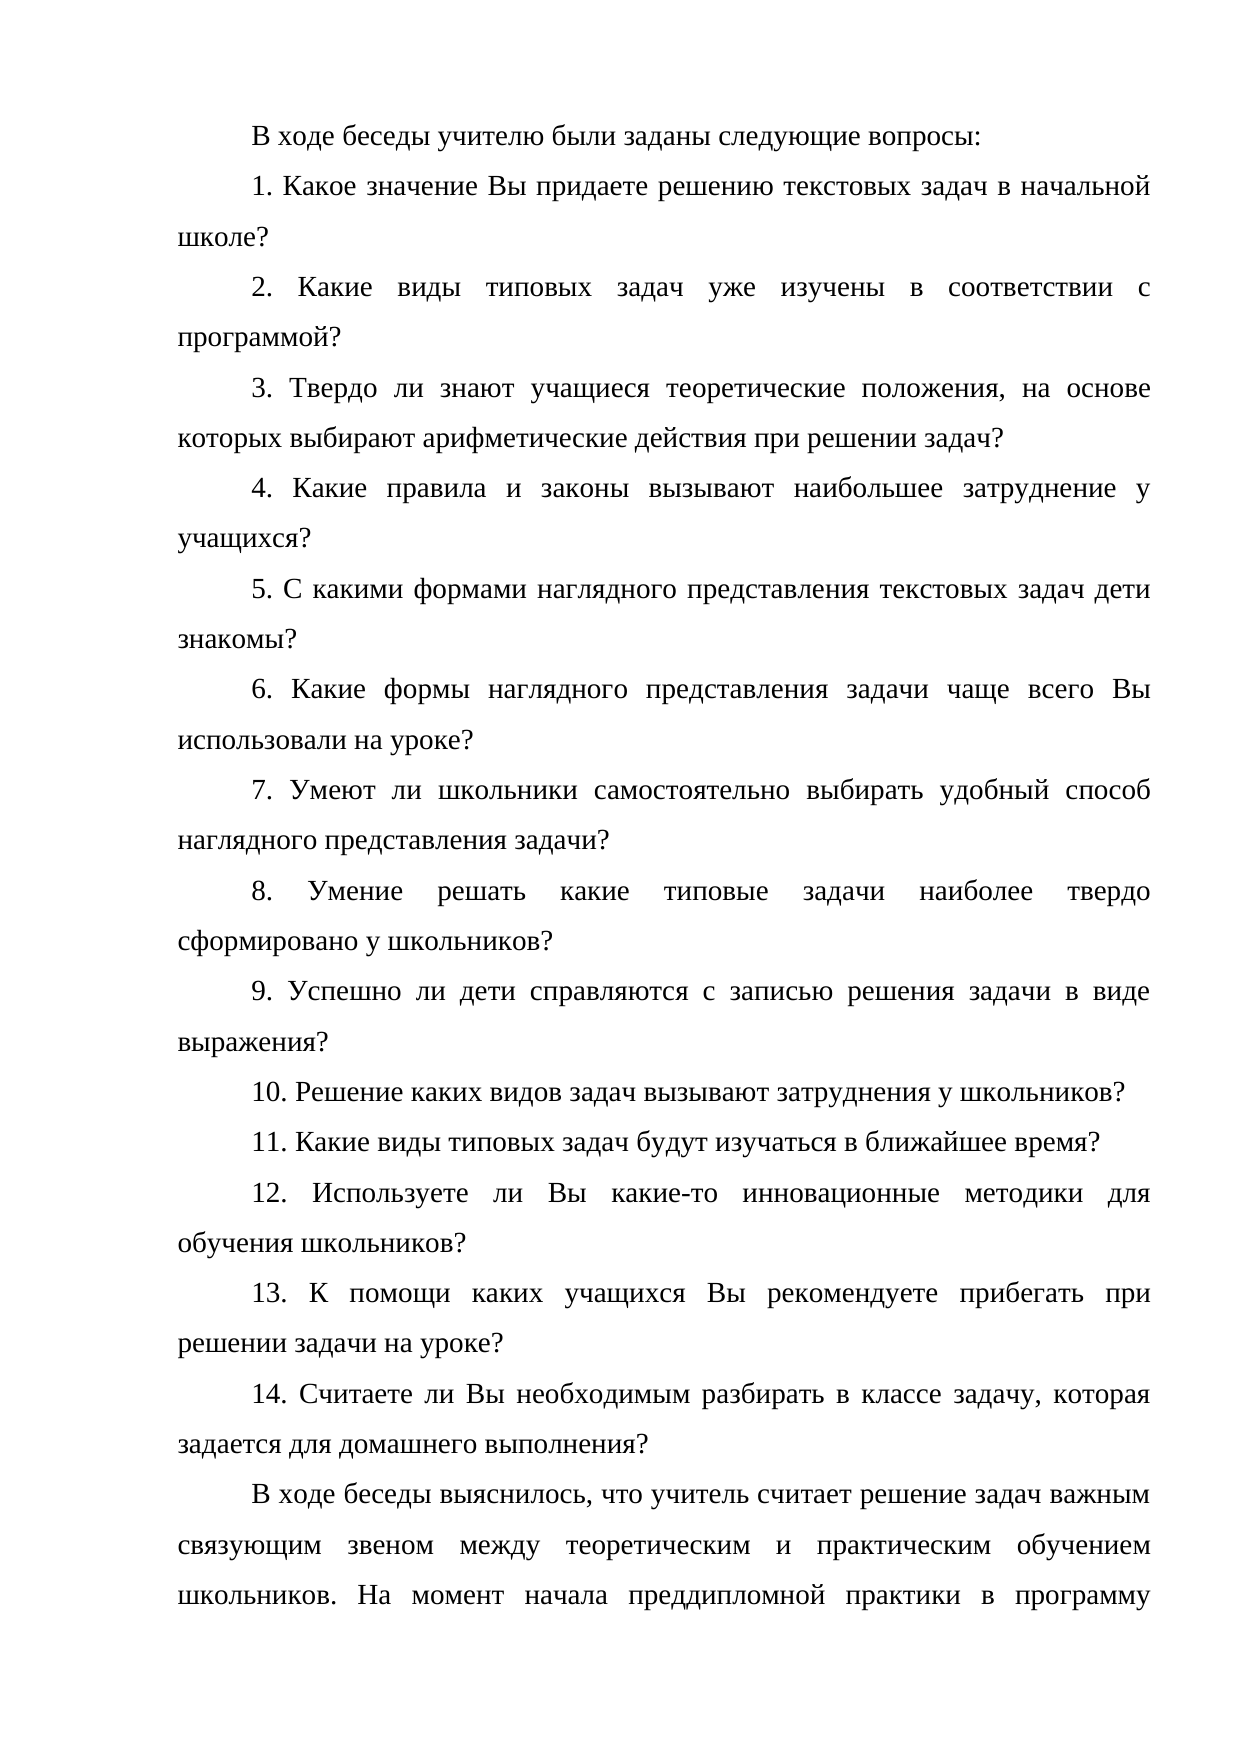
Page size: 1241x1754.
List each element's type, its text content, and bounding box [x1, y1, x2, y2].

text 5. С какими формами наглядного представления текстовых задач дети знакомы? [177, 571, 1152, 655]
text 13. К помощи каких учащихся Вы рекомендуете прибегать при решении задачи на уроке? [177, 1275, 1152, 1359]
text В ходе беседы учителю были заданы следующие вопросы: [177, 118, 1152, 152]
text 3. Твердо ли знают учащиеся теоретические положения, на основе которых выбирают арифметические действия при решении задач? [177, 370, 1152, 453]
text 2. Какие виды типовых задач уже изучены в соответствии с программой? [177, 269, 1152, 353]
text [177, 1477, 1152, 1611]
text 14. Считаете ли Вы необходимым разбирать в классе задачу, которая задается для домашнего выполнения? [177, 1376, 1152, 1460]
text 7. Умеют ли школьники самостоятельно выбирать удобный способ наглядного представления задачи? [177, 772, 1152, 856]
text 9. Успешно ли дети справляются с записью решения задачи в виде выражения? [177, 973, 1152, 1057]
text 10. Решение каких видов задач вызывают затруднения у школьников? [177, 1074, 1152, 1108]
text 11. Какие виды типовых задач будут изучаться в ближайшее время? [177, 1124, 1152, 1158]
text 8. Умение решать какие типовые задачи наиболее твердо сформировано у школьников? [177, 873, 1152, 957]
text 12. Используете ли Вы какие-то инновационные методики для обучения школьников? [177, 1175, 1152, 1258]
text 4. Какие правила и законы вызывают наибольшее затруднение у учащихся? [177, 470, 1152, 554]
text 1. Какое значение Вы придаете решению текстовых задач в начальной школе? [177, 168, 1152, 252]
text 6. Какие формы наглядного представления задачи чаще всего Вы использовали на уроке? [177, 672, 1152, 755]
